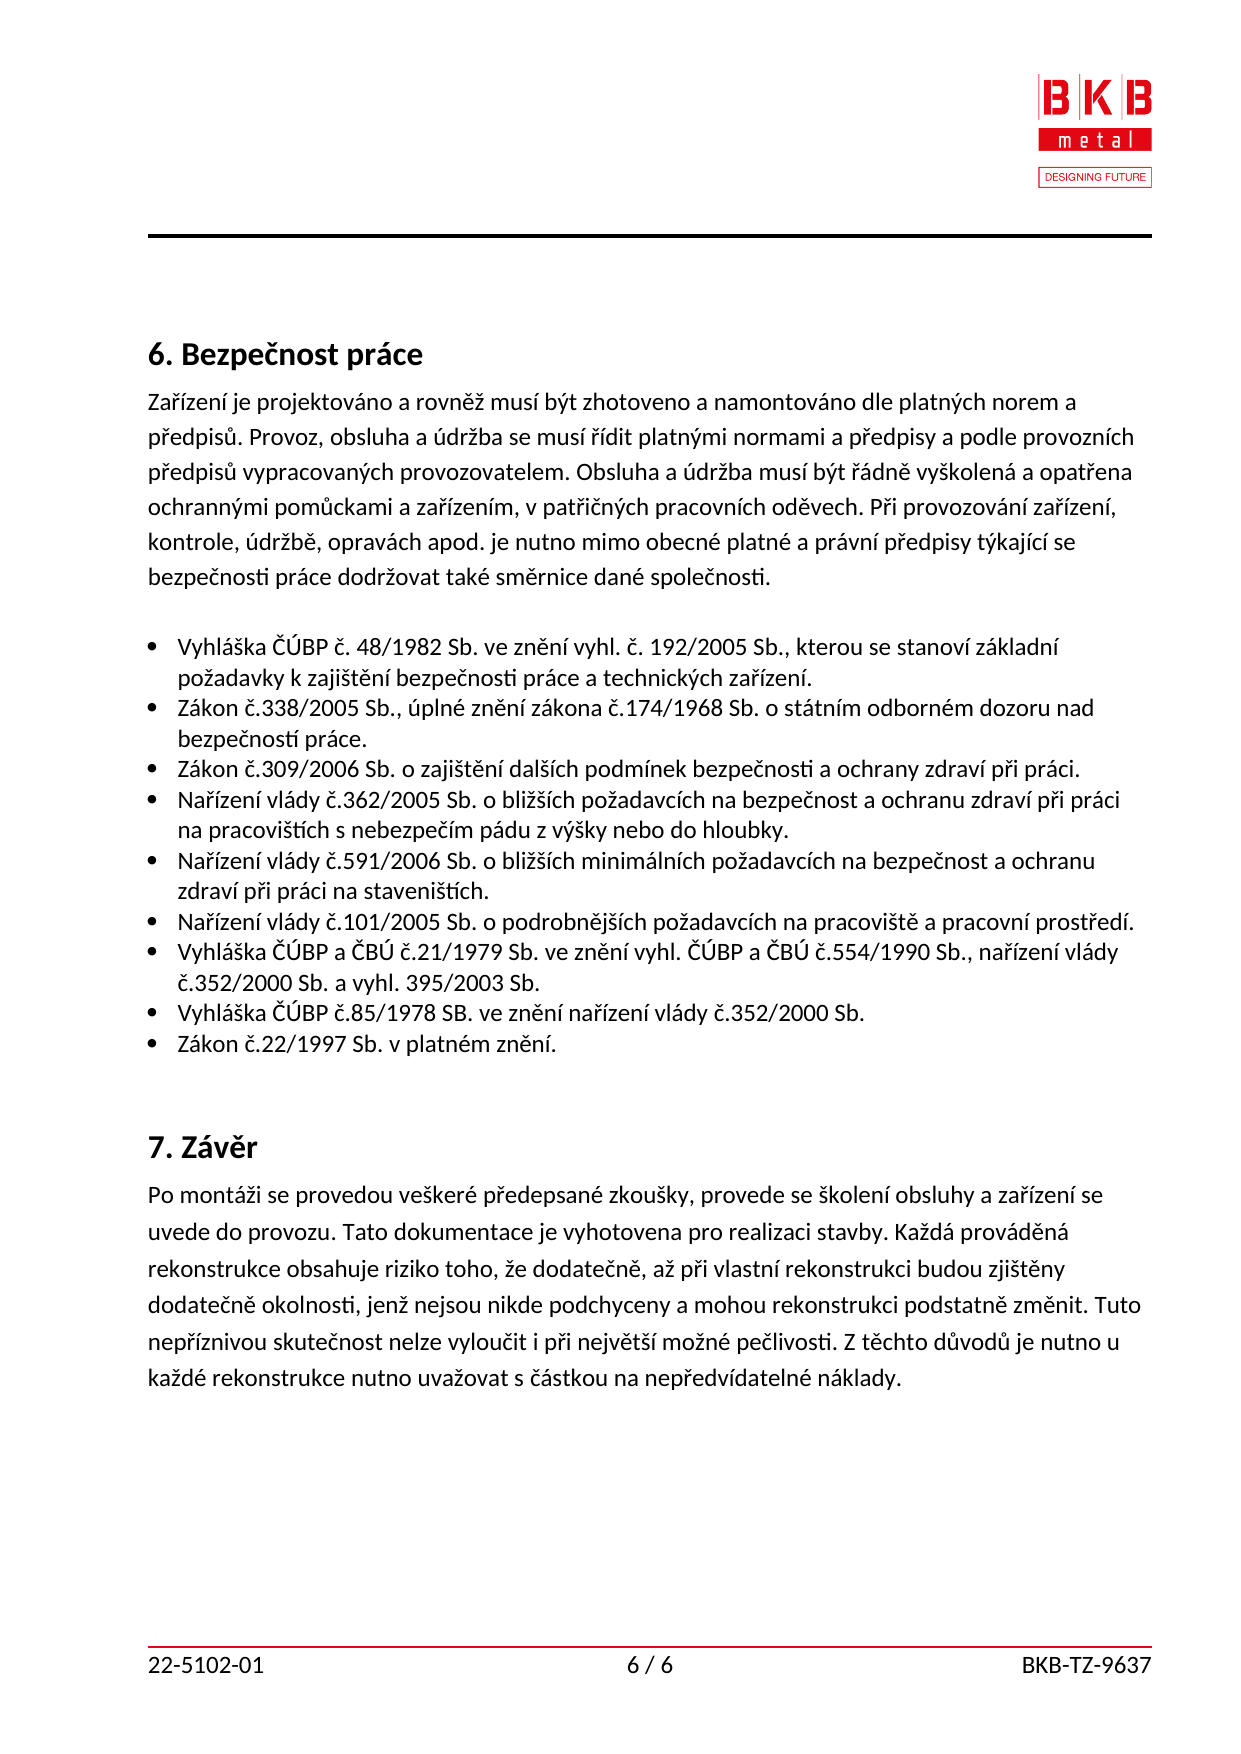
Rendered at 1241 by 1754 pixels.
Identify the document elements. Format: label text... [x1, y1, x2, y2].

text Zákon č.338/2005 Sb., úplné znění zákona č.174/1968 Sb. o státním odborném dozoru nad bezpečností práce. [148, 692, 1152, 753]
text Nařízení vlády č.101/2005 Sb. o podrobnějších požadavcích na pracoviště a pracovní prostředí. [148, 906, 1152, 936]
text Vyhláška ČÚBP č. 48/1982 Sb. ve znění vyhl. č. 192/2005 Sb., kterou se stanoví základní požadavky k zajištění bezpečnosti práce a technických zařízení. [148, 631, 1152, 692]
text Po montáži se provedou veškeré předepsané zkoušky, provede se školení obsluhy a zařízení se uvede do provozu. Tato dokumentace je vyhotovena pro realizaci stavby. Každá prováděná rekonstrukce obsahuje riziko toho, že dodatečně, až při vlastní rekonstrukci budou zjištěny dodatečně okolnosti, jenž nejsou nikde podchyceny a mohou rekonstrukci podstatně změnit. Tuto nepříznivou skutečnost nelze vyloučit i při největší možné pečlivosti. Z těchto důvodů je nutno u každé rekonstrukce nutno uvažovat s částkou na nepředvídatelné náklady. [148, 1180, 1152, 1393]
text Nařízení vlády č.362/2005 Sb. o bližších požadavcích na bezpečnost a ochranu zdraví při práci na pracovištích s nebezpečím pádu z výšky nebo do hloubky. [148, 784, 1152, 845]
text Vyhláška ČÚBP a ČBÚ č.21/1979 Sb. ve znění vyhl. ČÚBP a ČBÚ č.554/1990 Sb., nařízení vlády č.352/2000 Sb. a vyhl. 395/2003 Sb. [148, 936, 1152, 997]
text Zařízení je projektováno a rovněž musí být zhotoveno a namontováno dle platných norem a předpisů. Provoz, obsluha a údržba se musí řídit platnými normami a předpisy a podle provozních předpisů vypracovaných provozovatelem. Obsluha a údržba musí být řádně vyškolená a opatřena ochrannými pomůckami a zařízením, v patřičných pracovních oděvech. Při provozování zařízení, kontrole, údržbě, opravách apod. je nutno mimo obecné platné a právní předpisy týkající se bezpečnosti práce dodržovat také směrnice dané společnosti. [148, 386, 1152, 592]
picture [1038, 74, 1152, 188]
text Nařízení vlády č.591/2006 Sb. o bližších minimálních požadavcích na bezpečnost a ochranu zdraví při práci na staveništích. [148, 845, 1152, 906]
text Vyhláška ČÚBP č.85/1978 SB. ve znění nařízení vlády č.352/2000 Sb. [148, 997, 1152, 1028]
text Zákon č.309/2006 Sb. o zajištění dalších podmínek bezpečnosti a ochrany zdraví při práci. [148, 753, 1152, 784]
subtitle Závěr [148, 1126, 1152, 1167]
subtitle Bezpečnost práce [148, 333, 1152, 374]
text Zákon č.22/1997 Sb. v platném znění. [148, 1028, 1152, 1058]
